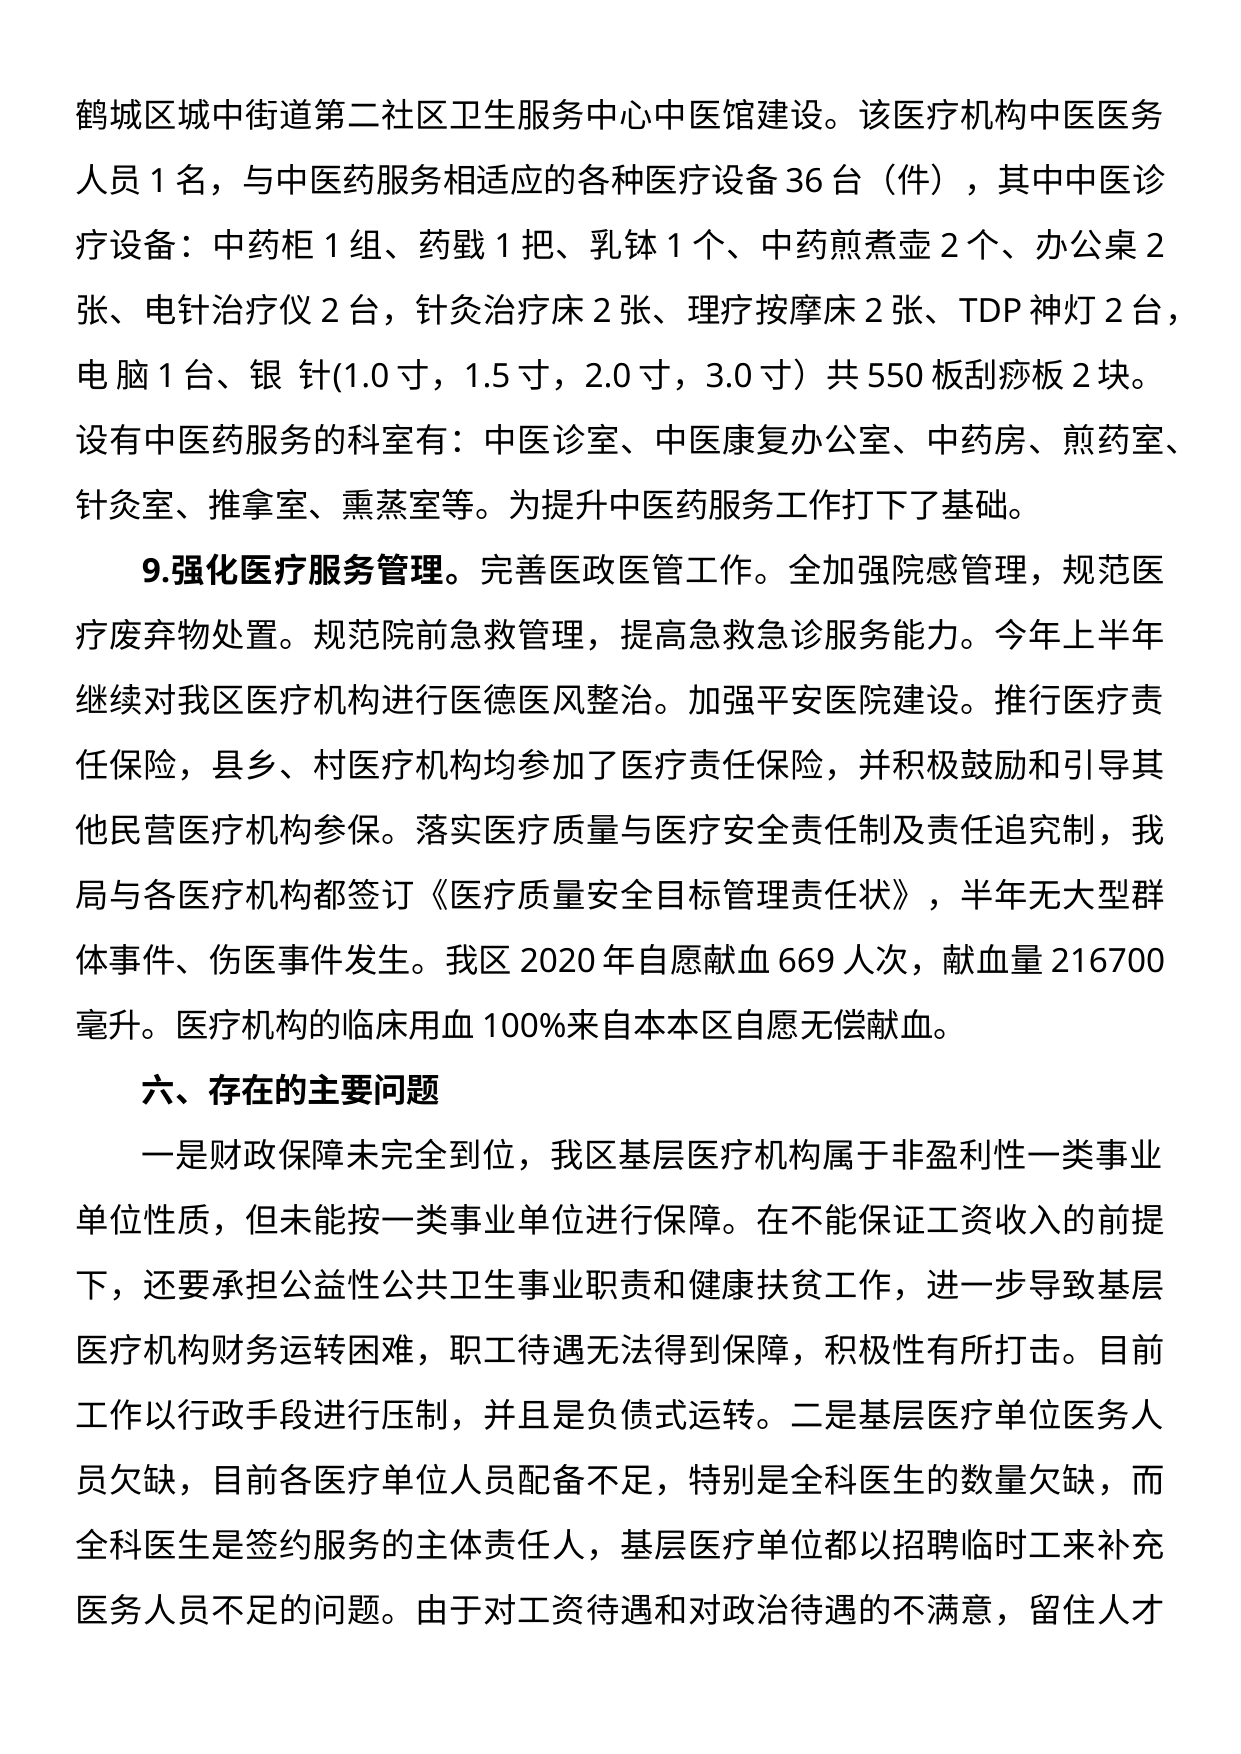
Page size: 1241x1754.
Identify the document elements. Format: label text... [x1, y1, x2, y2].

text 9.强化医疗服务管理。完善医政医管工作。全加强院感管理，规范医疗废弃物处置。规范院前急救管理，提高急救急诊服务能力。今年上半年继续对我区医疗机构进行医德医风整治。加强平安医院建设。推行医疗责任保险，县乡、村医疗机构均参加了医疗责任保险，并积极鼓励和引导其他民营医疗机构参保。落实医疗质量与医疗安全责任制及责任追究制，我局与各医疗机构都签订《医疗质量安全目标管理责任状》，半年无大型群体事件、伤医事件发生。我区2020年自愿献血669人次，献血量216700毫升。医疗机构的临床用血100%来自本本区自愿无偿献血。 [75, 536, 1165, 1056]
text 六、存在的主要问题 [75, 1056, 1165, 1121]
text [75, 81, 1165, 536]
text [75, 1121, 1165, 1641]
